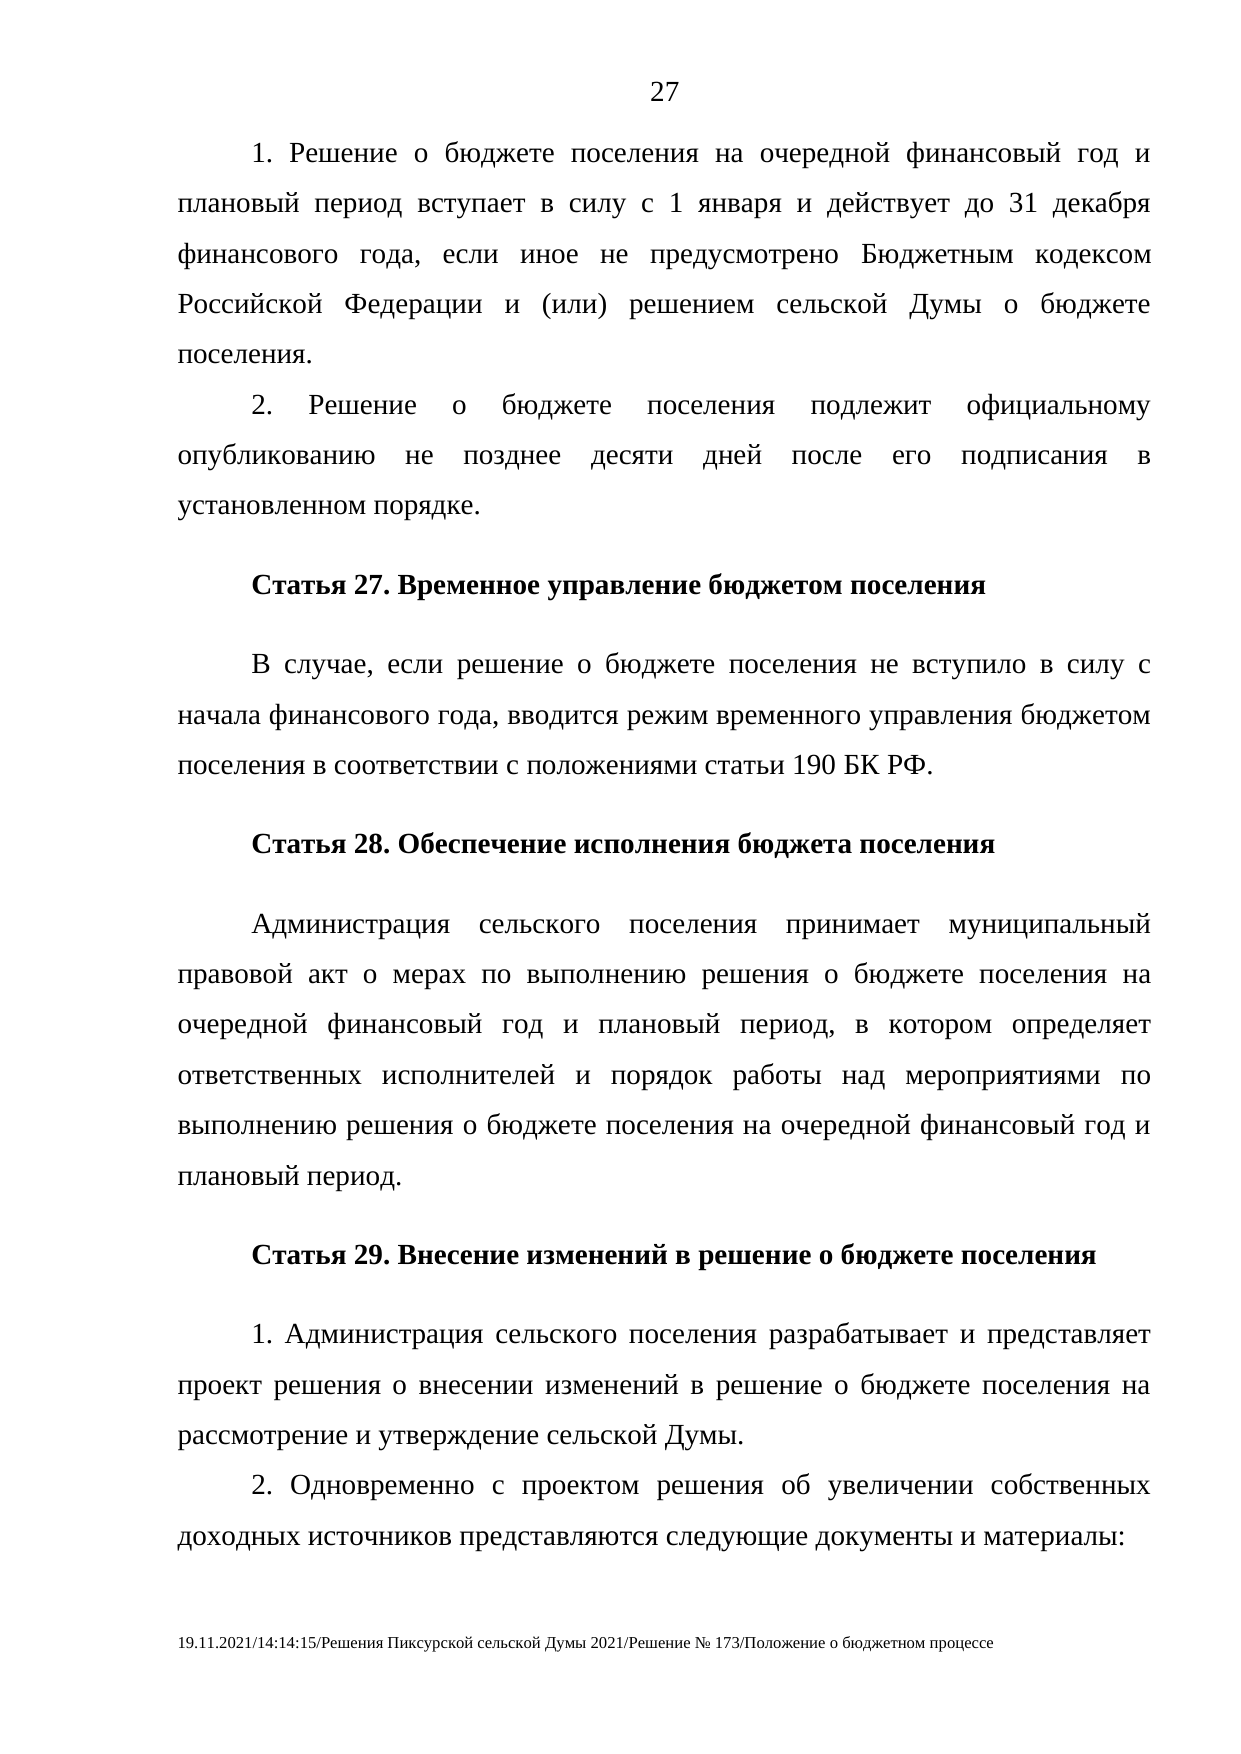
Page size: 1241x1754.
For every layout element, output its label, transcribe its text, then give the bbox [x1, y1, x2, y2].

text Статья 29. Внесение изменений в решение о бюджете поселения [177, 1237, 1152, 1271]
text 2. Одновременно с проектом решения об увеличении собственных доходных источников представляются следующие документы и материалы: [177, 1467, 1152, 1551]
text 2. Решение о бюджете поселения подлежит официальному опубликованию не позднее десяти дней после его подписания в установленном порядке. [177, 387, 1152, 521]
text 1. Администрация сельского поселения разрабатывает и представляет проект решения о внесении изменений в решение о бюджете поселения на рассмотрение и утверждение сельской Думы. [177, 1317, 1152, 1451]
text Администрация сельского поселения принимает муниципальный правовой акт о мерах по выполнению решения о бюджете поселения на очередной финансовый год и плановый период, в котором определяет ответственных исполнителей и порядок работы над мероприятиями по выполнению решения о бюджете поселения на очередной финансовый год и плановый период. [177, 906, 1152, 1191]
text Статья 27. Временное управление бюджетом поселения [177, 567, 1152, 601]
text Статья 28. Обеспечение исполнения бюджета поселения [177, 827, 1152, 860]
text В случае, если решение о бюджете поселения не вступило в силу с начала финансового года, вводится режим временного управления бюджетом поселения в соответствии с положениями статьи 190 БК РФ. [177, 646, 1152, 781]
text 1. Решение о бюджете поселения на очередной финансовый год и плановый период вступает в силу с 1 января и действует до 31 декабря финансового года, если иное не предусмотрено Бюджетным кодексом Российской Федерации и (или) решением сельской Думы о бюджете поселения. [177, 135, 1152, 370]
